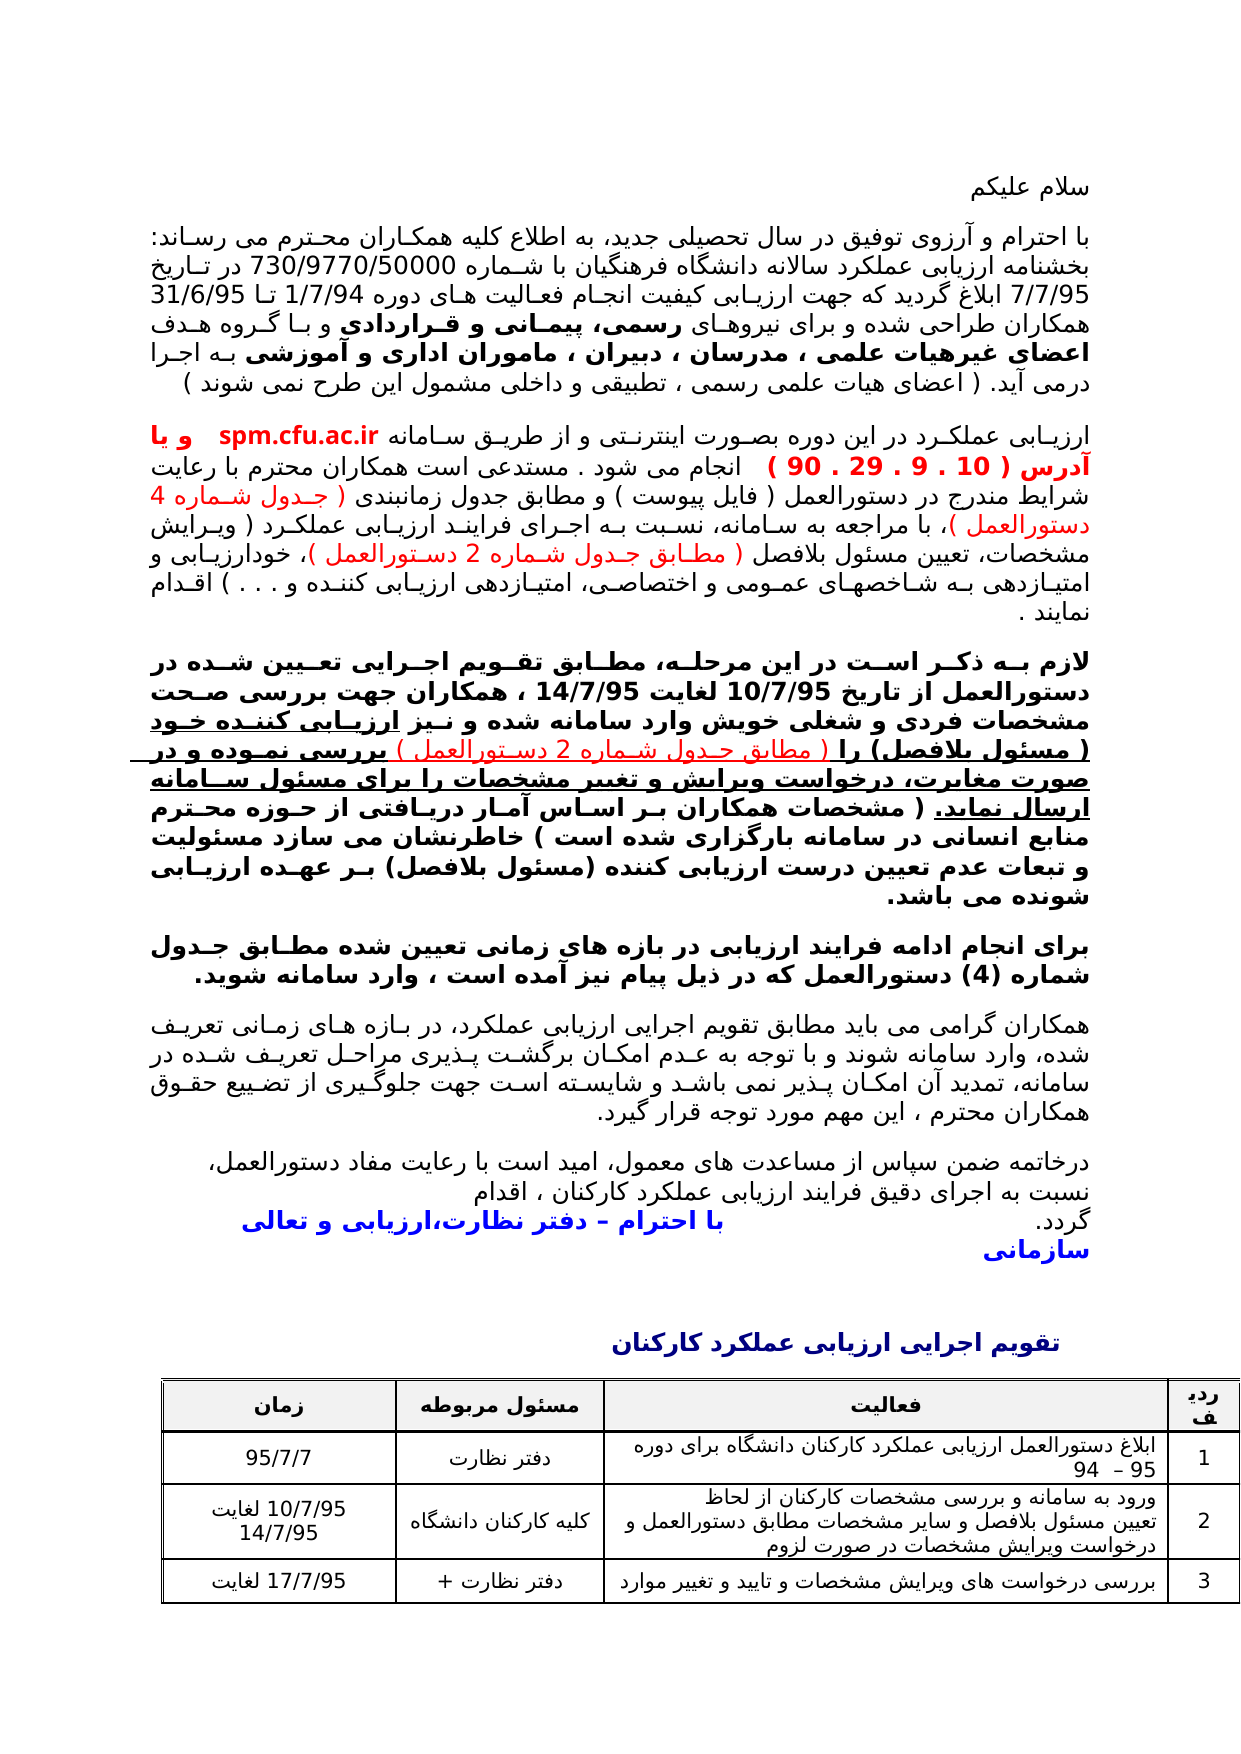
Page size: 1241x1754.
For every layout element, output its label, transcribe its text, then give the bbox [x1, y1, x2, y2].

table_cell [397, 1560, 603, 1602]
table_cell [164, 1560, 395, 1602]
table_cell دفتر نظارت [397, 1433, 603, 1483]
table_cell ابلاغ دستورالعمل ارزیابی عملکرد کارکنان دانشگاه برای دوره 95 – 94 [605, 1433, 1167, 1483]
text درخاتمه ضمن سپاس از مساعدت های معمول، امید است با رعایت مفاد دستورالعمل، نسبت به اجرای دقیق فرایند ارزیابی عملکرد کارکنان ، اقدام گردد. با احترام – دفتر نظارت،ارزیابی و تعالی سازمانی [150, 1148, 1090, 1264]
table_header ردیف [1169, 1381, 1240, 1429]
table_cell 3 [1169, 1560, 1239, 1602]
table_cell کلیه کارکنان دانشگاه [397, 1485, 603, 1558]
table_cell 1 [1169, 1433, 1239, 1483]
table_header مسئول مربوطه [397, 1381, 603, 1429]
text لازم به ذکر است در این مرحله، مطابق تقویم اجرایی تعیین شده در دستورالعمل از تاریخ 10/7/95 لغایت 14/7/95 ، همکاران جهت بررسی صحت مشخصات فردی و شغلی خویش وارد سامانه شده و نیز ارزیابی کننده خود ( مسئول بلافصل) را ( مطابق جدول شماره 2 دستورالعمل ) بررسی نموده و در صورت مغایرت، درخواست ویرایش و تغییر مشخصات را برای مسئول سامانه ارسال نماید. ( مشخصات همکاران بر اساس آمار دریافتی از حوزه محترم منابع انسانی در سامانه بارگزاری شده است ) خاطرنشان می سازد مسئولیت و تبعات عدم تعیین درست ارزیابی کننده (مسئول بلافصل) بر عهده ارزیابی شونده می باشد. [150, 791, 1090, 910]
text برای انجام ادامه فرایند ارزیابی در بازه های زمانی تعیین شده مطابق جدول شماره (4) دستورالعمل که در ذیل پیام نیز آمده است ، وارد سامانه شوید. [150, 931, 1090, 989]
text تقویم اجرایی ارزیابی عملکرد کارکنان [150, 1328, 1090, 1357]
table_cell ورود به سامانه و بررسی مشخصات کارکنان از لحاظ تعیین مسئول بلافصل و سایر مشخصات مطابق دستورالعمل و درخواست ویرایش مشخصات در صورت لزوم [605, 1485, 1167, 1558]
text با احترام و آرزوی توفیق در سال تحصیلی جدید، به اطلاع کلیه همکاران محترم می رساند: بخشنامه ارزیابی عملکرد سالانه دانشگاه فرهنگیان با شماره 730/9770/50000 در تاریخ 7/7/95 ابلاغ گردید که جهت ارزیابی کیفیت انجام فعالیت های دوره 1/7/94 تا 31/6/95 همکاران طراحی شده و برای نیروهای رسمی، پیمانی و قراردادی و با گروه هدف اعضای غیرهیات علمی ، مدرسان ، دبیران ، ماموران اداری و آموزشی به اجرا درمی آید. ( اعضای هیات علمی رسمی ، تطبیقی و داخلی مشمول این طرح نمی شوند ) [150, 222, 1090, 397]
table_cell 10/7/95 لغایت 14/7/95 [164, 1485, 395, 1558]
text لازم به ذکر است در این مرحله، مطابق تقویم اجرایی تعیین شده در دستورالعمل از تاریخ 10/7/95 لغایت 14/7/95 ، همکاران جهت بررسی صحت مشخصات فردی و شغلی خویش وارد سامانه شده و نیز ارزیابی کننده خود ( مسئول بلافصل) را ( مطابق جدول شماره 2 دستورالعمل ) بررسی نموده و در صورت مغایرت، درخواست ویرایش و تغییر مشخصات را برای مسئول سامانه ارسال نماید. ( مشخصات همکاران بر اساس آمار دریافتی از حوزه محترم منابع انسانی در سامانه بارگزاری شده است ) خاطرنشان می سازد مسئولیت و تبعات عدم تعیین درست ارزیابی کننده (مسئول بلافصل) بر عهده ارزیابی شونده می باشد. [150, 648, 1090, 760]
table_cell 95/7/7 [164, 1433, 395, 1483]
table_header فعالیت [605, 1381, 1167, 1429]
table_cell 2 [1169, 1485, 1239, 1558]
table_header زمان [163, 1381, 395, 1429]
text ارزیابی عملکرد در این دوره بصورت اینترنتی و از طریق سامانه spm.cfu.ac.ir و یا آدرس ( 10 . 9 . 29 . 90 ) انجام می شود . مستدعی است همکاران محترم با رعایت شرایط مندرج در دستورالعمل ( فایل پیوست ) و مطابق جدول زمانبندی ( جدول شماره 4 دستورالعمل )، با مراجعه به سامانه، نسبت به اجرای فرایند ارزیابی عملکرد ( ویرایش مشخصات، تعیین مسئول بلافصل ( مطابق جدول شماره 2 دستورالعمل )، خودارزیابی و امتیازدهی به شاخصهای عمومی و اختصاصی، امتیازدهی ارزیابی کننده و . . . ) اقدام نمایند . [150, 418, 1090, 627]
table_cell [605, 1560, 1167, 1602]
text همکاران گرامی می باید مطابق تقویم اجرایی ارزیابی عملکرد، در بازه های زمانی تعریف شده، وارد سامانه شوند و با توجه به عدم امکان برگشت پذیری مراحل تعریف شده در سامانه، تمدید آن امکان پذیر نمی باشد و شایسته است جهت جلوگیری از تضییع حقوق همکاران محترم ، این مهم مورد توجه قرار گیرد. [150, 1010, 1090, 1127]
text سلام علیکم [150, 172, 1090, 201]
